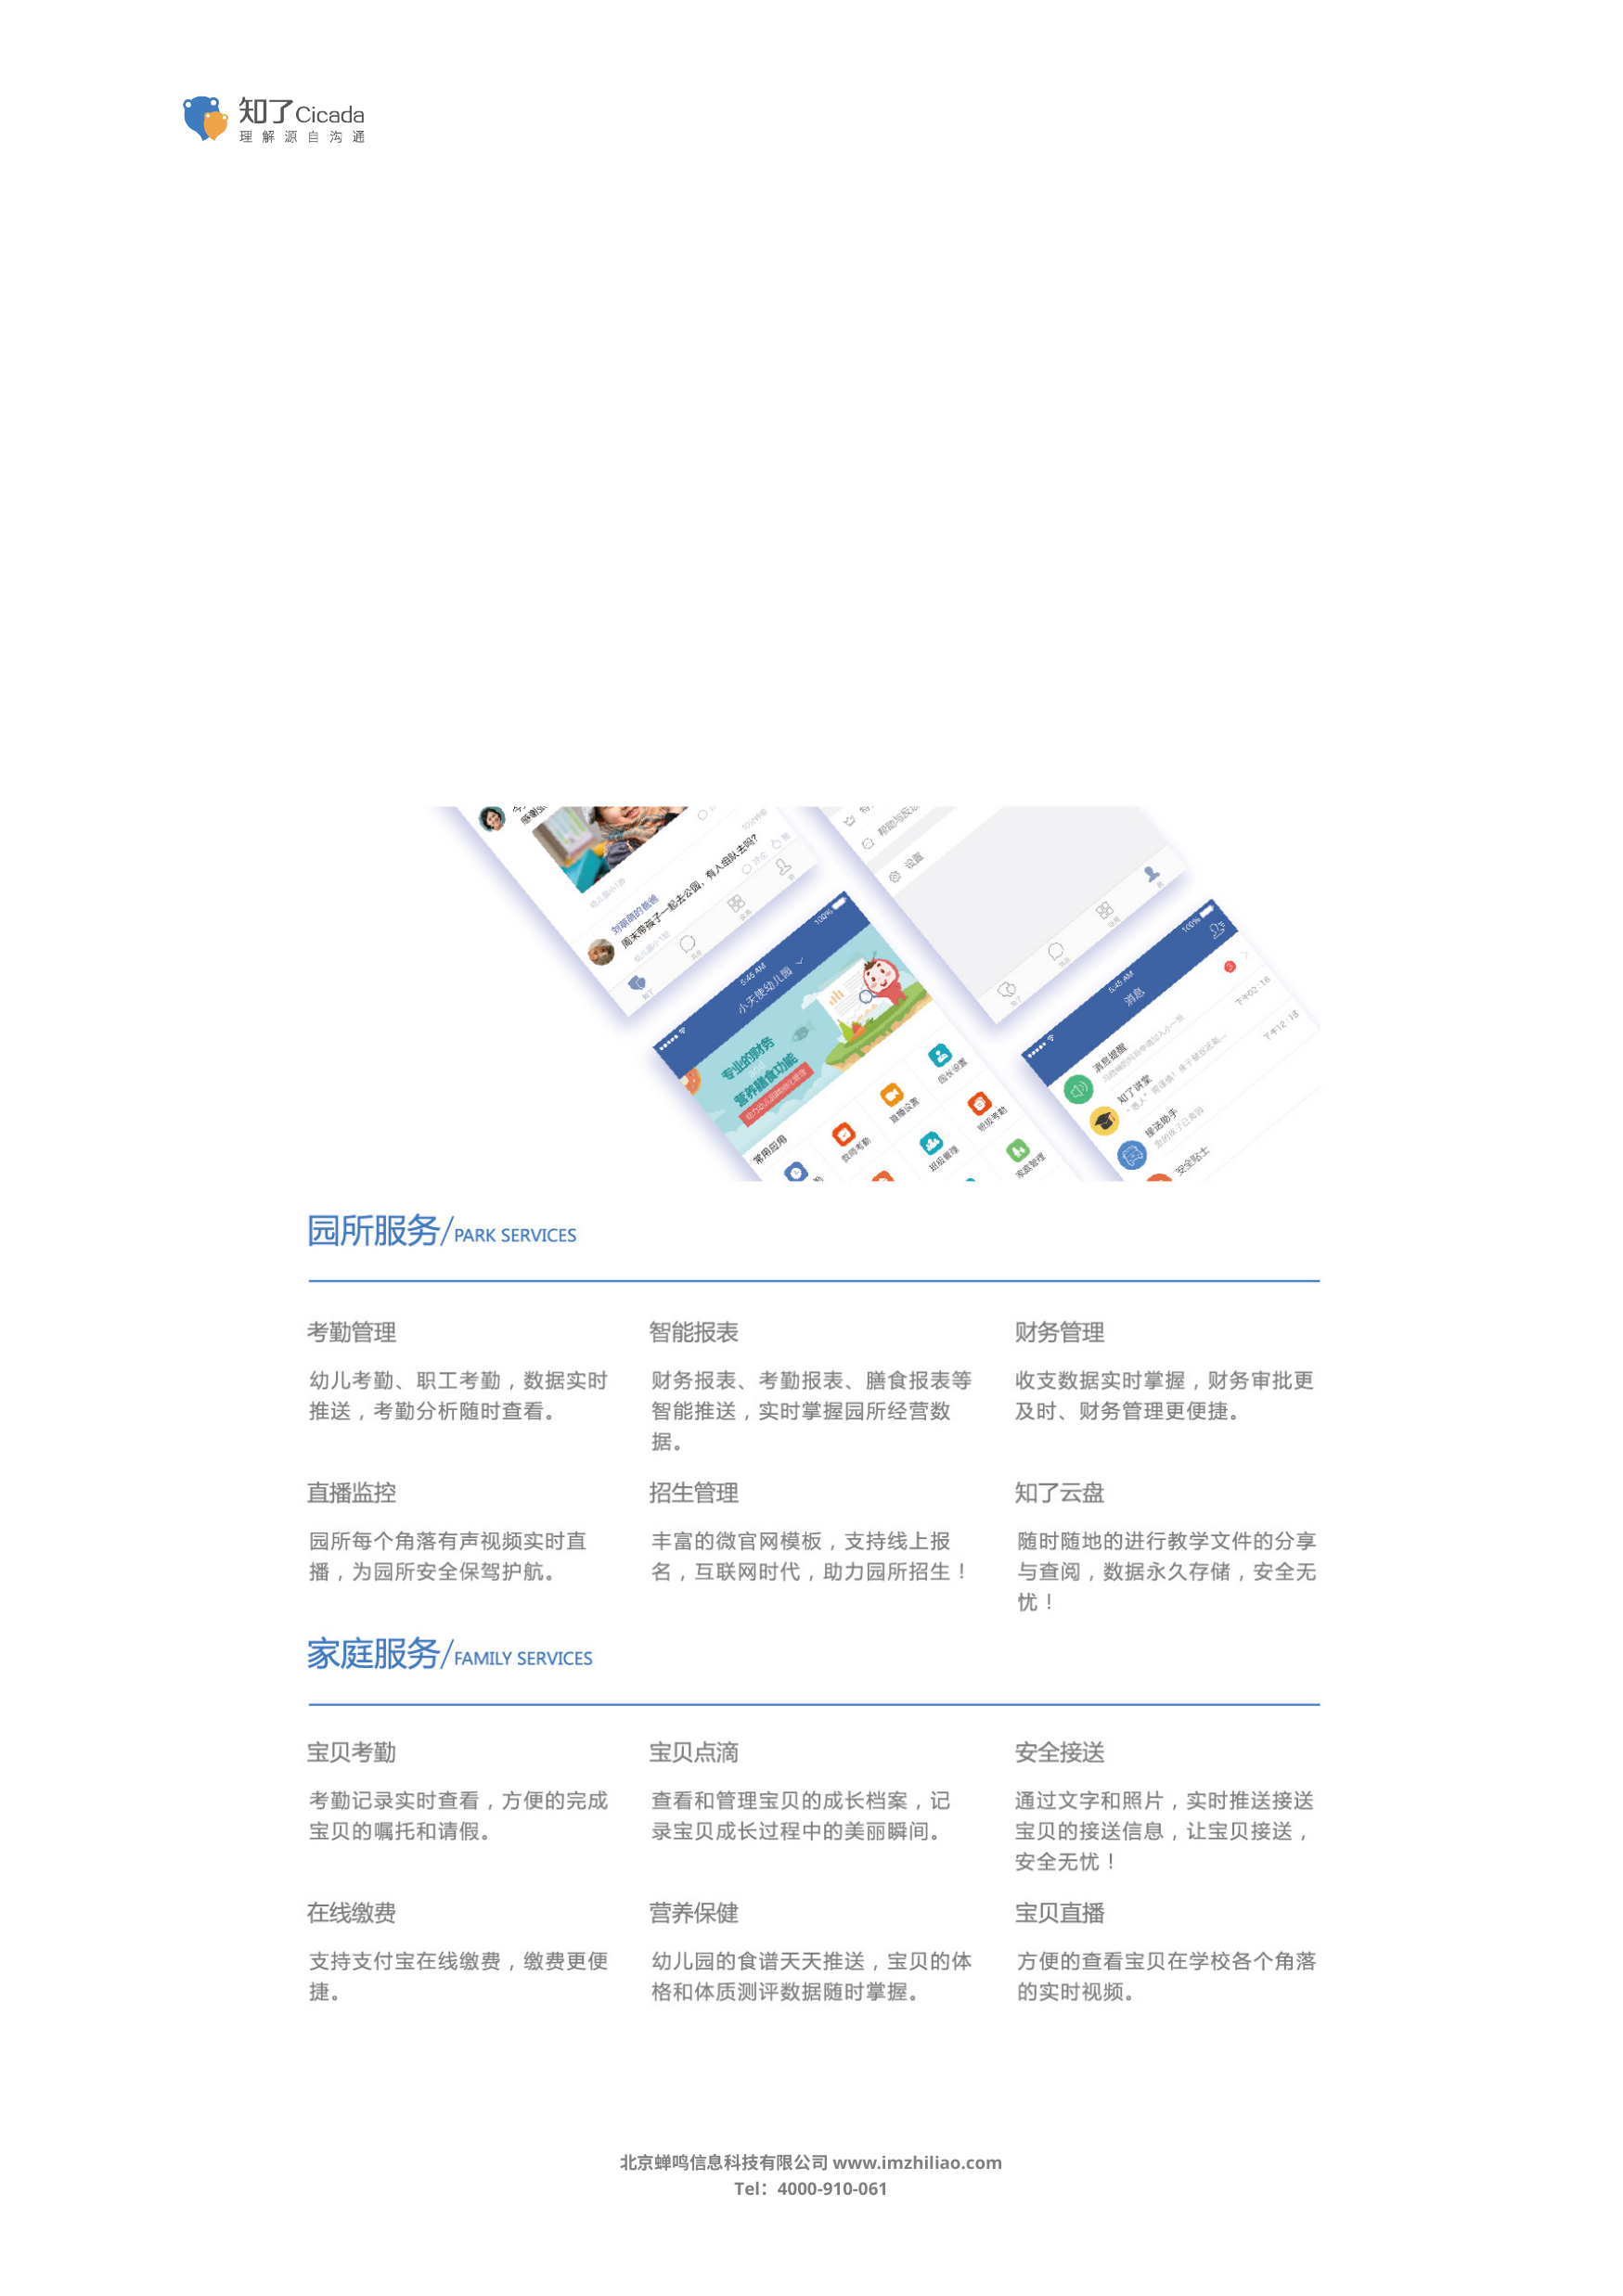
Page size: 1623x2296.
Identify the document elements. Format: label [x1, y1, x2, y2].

picture [174, 83, 365, 148]
picture [271, 802, 1351, 2027]
